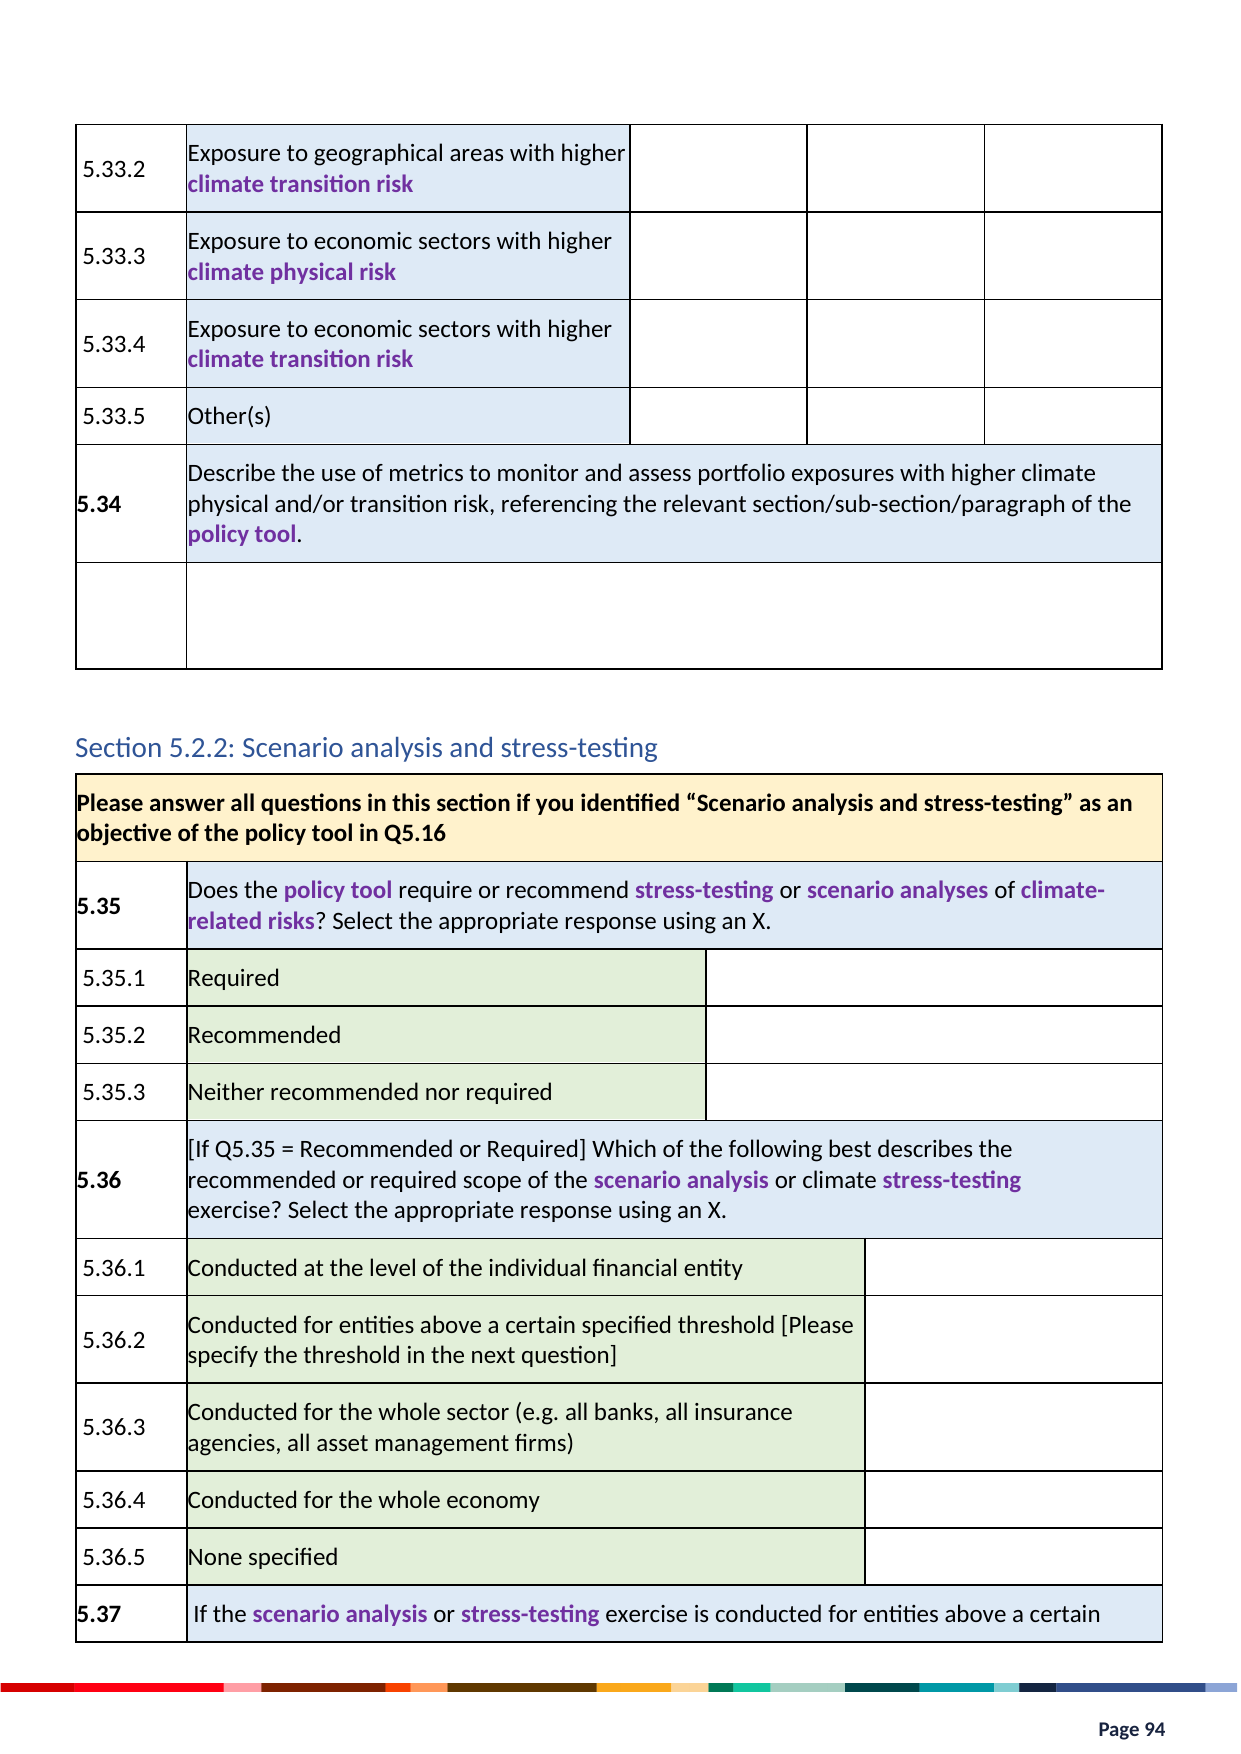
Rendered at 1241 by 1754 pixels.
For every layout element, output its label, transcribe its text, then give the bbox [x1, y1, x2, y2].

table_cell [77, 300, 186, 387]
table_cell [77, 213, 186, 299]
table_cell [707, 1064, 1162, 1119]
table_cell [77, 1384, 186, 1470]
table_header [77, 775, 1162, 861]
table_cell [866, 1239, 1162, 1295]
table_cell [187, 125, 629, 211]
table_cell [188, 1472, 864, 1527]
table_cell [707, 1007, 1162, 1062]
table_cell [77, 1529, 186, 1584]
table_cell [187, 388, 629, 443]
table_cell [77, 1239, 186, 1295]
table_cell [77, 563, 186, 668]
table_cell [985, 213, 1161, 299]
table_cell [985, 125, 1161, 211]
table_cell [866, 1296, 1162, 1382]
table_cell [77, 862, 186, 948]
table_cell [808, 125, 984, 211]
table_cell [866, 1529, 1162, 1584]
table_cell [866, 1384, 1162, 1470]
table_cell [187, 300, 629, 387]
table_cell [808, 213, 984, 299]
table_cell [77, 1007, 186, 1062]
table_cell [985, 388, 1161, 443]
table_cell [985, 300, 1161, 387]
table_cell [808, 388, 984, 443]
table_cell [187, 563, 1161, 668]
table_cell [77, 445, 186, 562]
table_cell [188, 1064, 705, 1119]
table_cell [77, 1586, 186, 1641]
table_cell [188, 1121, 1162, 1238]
picture [0, 1683, 1236, 1692]
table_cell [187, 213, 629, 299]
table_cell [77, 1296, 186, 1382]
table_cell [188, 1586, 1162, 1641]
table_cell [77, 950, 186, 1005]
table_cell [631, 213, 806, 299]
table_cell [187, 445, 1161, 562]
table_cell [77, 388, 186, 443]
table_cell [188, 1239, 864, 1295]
subtitle Section 5.2.2: Scenario analysis and stress-testing [75, 729, 1165, 765]
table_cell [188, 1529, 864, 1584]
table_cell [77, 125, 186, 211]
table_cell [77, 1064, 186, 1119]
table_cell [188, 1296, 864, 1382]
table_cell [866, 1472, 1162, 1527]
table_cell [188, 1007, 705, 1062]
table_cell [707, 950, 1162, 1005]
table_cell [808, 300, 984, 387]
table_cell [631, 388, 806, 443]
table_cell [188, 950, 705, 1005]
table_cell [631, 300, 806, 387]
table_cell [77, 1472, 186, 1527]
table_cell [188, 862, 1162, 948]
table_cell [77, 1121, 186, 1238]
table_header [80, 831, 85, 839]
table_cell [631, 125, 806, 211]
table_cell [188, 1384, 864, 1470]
